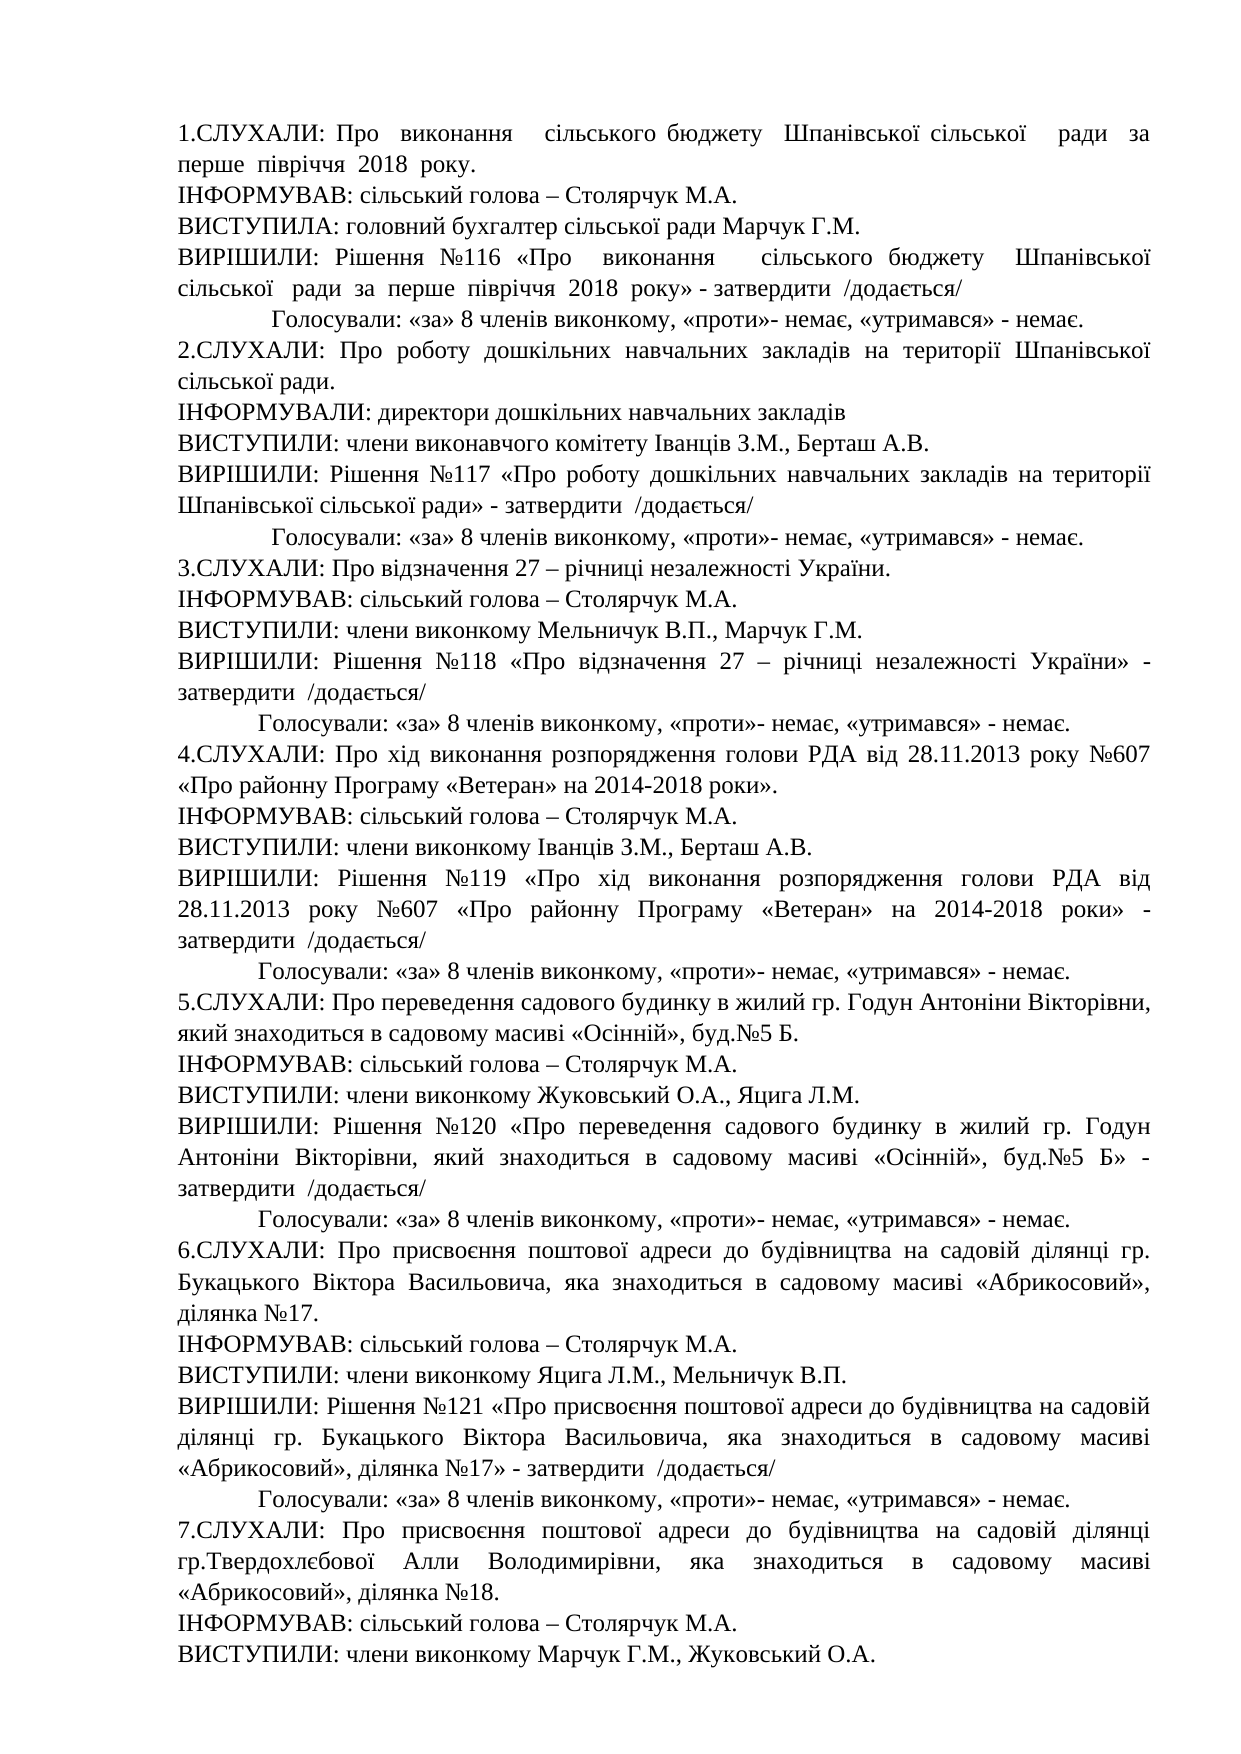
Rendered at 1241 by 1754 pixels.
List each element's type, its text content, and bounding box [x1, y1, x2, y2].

text ВИСТУПИЛИ: члени виконкому Яцига Л.М., Мельничук В.П. [177, 1360, 1152, 1388]
text 4.СЛУХАЛИ: Про хід виконання розпорядження голови РДА від 28.11.2013 року №607 «Про районну Програму «Ветеран» на 2014-2018 роки». [177, 739, 1152, 799]
text ІНФОРМУВАВ: сільський голова – Столярчук М.А. [177, 1049, 1152, 1078]
text Голосували: «за» 8 членів виконкому, «проти»- немає, «утримався» - немає. [158, 708, 1152, 737]
text ІНФОРМУВАВ: сільський голова – Столярчук М.А. [177, 584, 1152, 612]
text ВИРІШИЛИ: Рішення №119 «Про хід виконання розпорядження голови РДА від 28.11.2013 року №607 «Про районну Програму «Ветеран» на 2014-2018 роки» - затвердити /додається/ [177, 863, 1152, 954]
text ІНФОРМУВАВ: сільський голова – Столярчук М.А. [177, 801, 1152, 830]
text Голосували: «за» 8 членів виконкому, «проти»- немає, «утримався» - немає. [158, 956, 1152, 985]
text Голосували: «за» 8 членів виконкому, «проти»- немає, «утримався» - немає. [158, 304, 1152, 333]
text 1.СЛУХАЛИ: Про виконання сільського бюджету Шпанівської сільської ради за перше півріччя 2018 року. [177, 118, 1152, 178]
text ВИСТУПИЛИ: члени виконкому Марчук Г.М., Жуковський О.А. [177, 1639, 1152, 1668]
text Голосували: «за» 8 членів виконкому, «проти»- немає, «утримався» - немає. [158, 1204, 1152, 1233]
text 7.СЛУХАЛИ: Про присвоєння поштової адреси до будівництва на садовій ділянці гр.Твердохлєбової Алли Володимирівни, яка знаходиться в садовому масиві «Абрикосовий», ділянка №18. [177, 1515, 1152, 1606]
text 3.СЛУХАЛИ: Про відзначення 27 – річниці незалежності України. [177, 553, 1152, 581]
text Голосували: «за» 8 членів виконкому, «проти»- немає, «утримався» - немає. [158, 522, 1152, 550]
text 5.СЛУХАЛИ: Про переведення садового будинку в жилий гр. Годун Антоніни Вікторівни, який знаходиться в садовому масиві «Осінній», буд.№5 Б. [177, 987, 1152, 1047]
text ВИРІШИЛИ: Рішення №116 «Про виконання сільського бюджету Шпанівської сільської ради за перше півріччя 2018 року» - затвердити /додається/ [177, 242, 1152, 302]
text ІНФОРМУВАВ: сільський голова – Столярчук М.А. [177, 1608, 1152, 1637]
text ВИСТУПИЛИ: члени виконавчого комітету Іванців З.М., Берташ А.В. [177, 428, 1152, 457]
text ВИСТУПИЛА: головний бухгалтер сільської ради Марчук Г.М. [177, 211, 1152, 240]
text Голосували: «за» 8 членів виконкому, «проти»- немає, «утримався» - немає. [158, 1484, 1152, 1513]
text ІНФОРМУВАВ: сільський голова – Столярчук М.А. [177, 180, 1152, 209]
text ІНФОРМУВАЛИ: директори дошкільних навчальних закладів [177, 397, 1152, 426]
text ВИСТУПИЛИ: члени виконкому Мельничук В.П., Марчук Г.М. [177, 615, 1152, 643]
text 2.СЛУХАЛИ: Про роботу дошкільних навчальних закладів на території Шпанівської сільської ради. [177, 335, 1152, 395]
text ВИРІШИЛИ: Рішення №120 «Про переведення садового будинку в жилий гр. Годун Антоніни Вікторівни, який знаходиться в садовому масиві «Осінній», буд.№5 Б» - затвердити /додається/ [177, 1111, 1152, 1202]
text ВИСТУПИЛИ: члени виконкому Іванців З.М., Берташ А.В. [177, 832, 1152, 861]
text ІНФОРМУВАВ: сільський голова – Столярчук М.А. [177, 1329, 1152, 1357]
text ВИСТУПИЛИ: члени виконкому Жуковський О.А., Яцига Л.М. [177, 1080, 1152, 1109]
text ВИРІШИЛИ: Рішення №117 «Про роботу дошкільних навчальних закладів на території Шпанівської сільської ради» - затвердити /додається/ [177, 459, 1152, 519]
text ВИРІШИЛИ: Рішення №121 «Про присвоєння поштової адреси до будівництва на садовій ділянці гр. Букацького Віктора Васильовича, яка знаходиться в садовому масиві «Абрикосовий», ділянка №17» - затвердити /додається/ [177, 1391, 1152, 1482]
text 6.СЛУХАЛИ: Про присвоєння поштової адреси до будівництва на садовій ділянці гр. Букацького Віктора Васильовича, яка знаходиться в садовому масиві «Абрикосовий», ділянка №17. [177, 1236, 1152, 1326]
text ВИРІШИЛИ: Рішення №118 «Про відзначення 27 – річниці незалежності України» - затвердити /додається/ [177, 646, 1152, 706]
